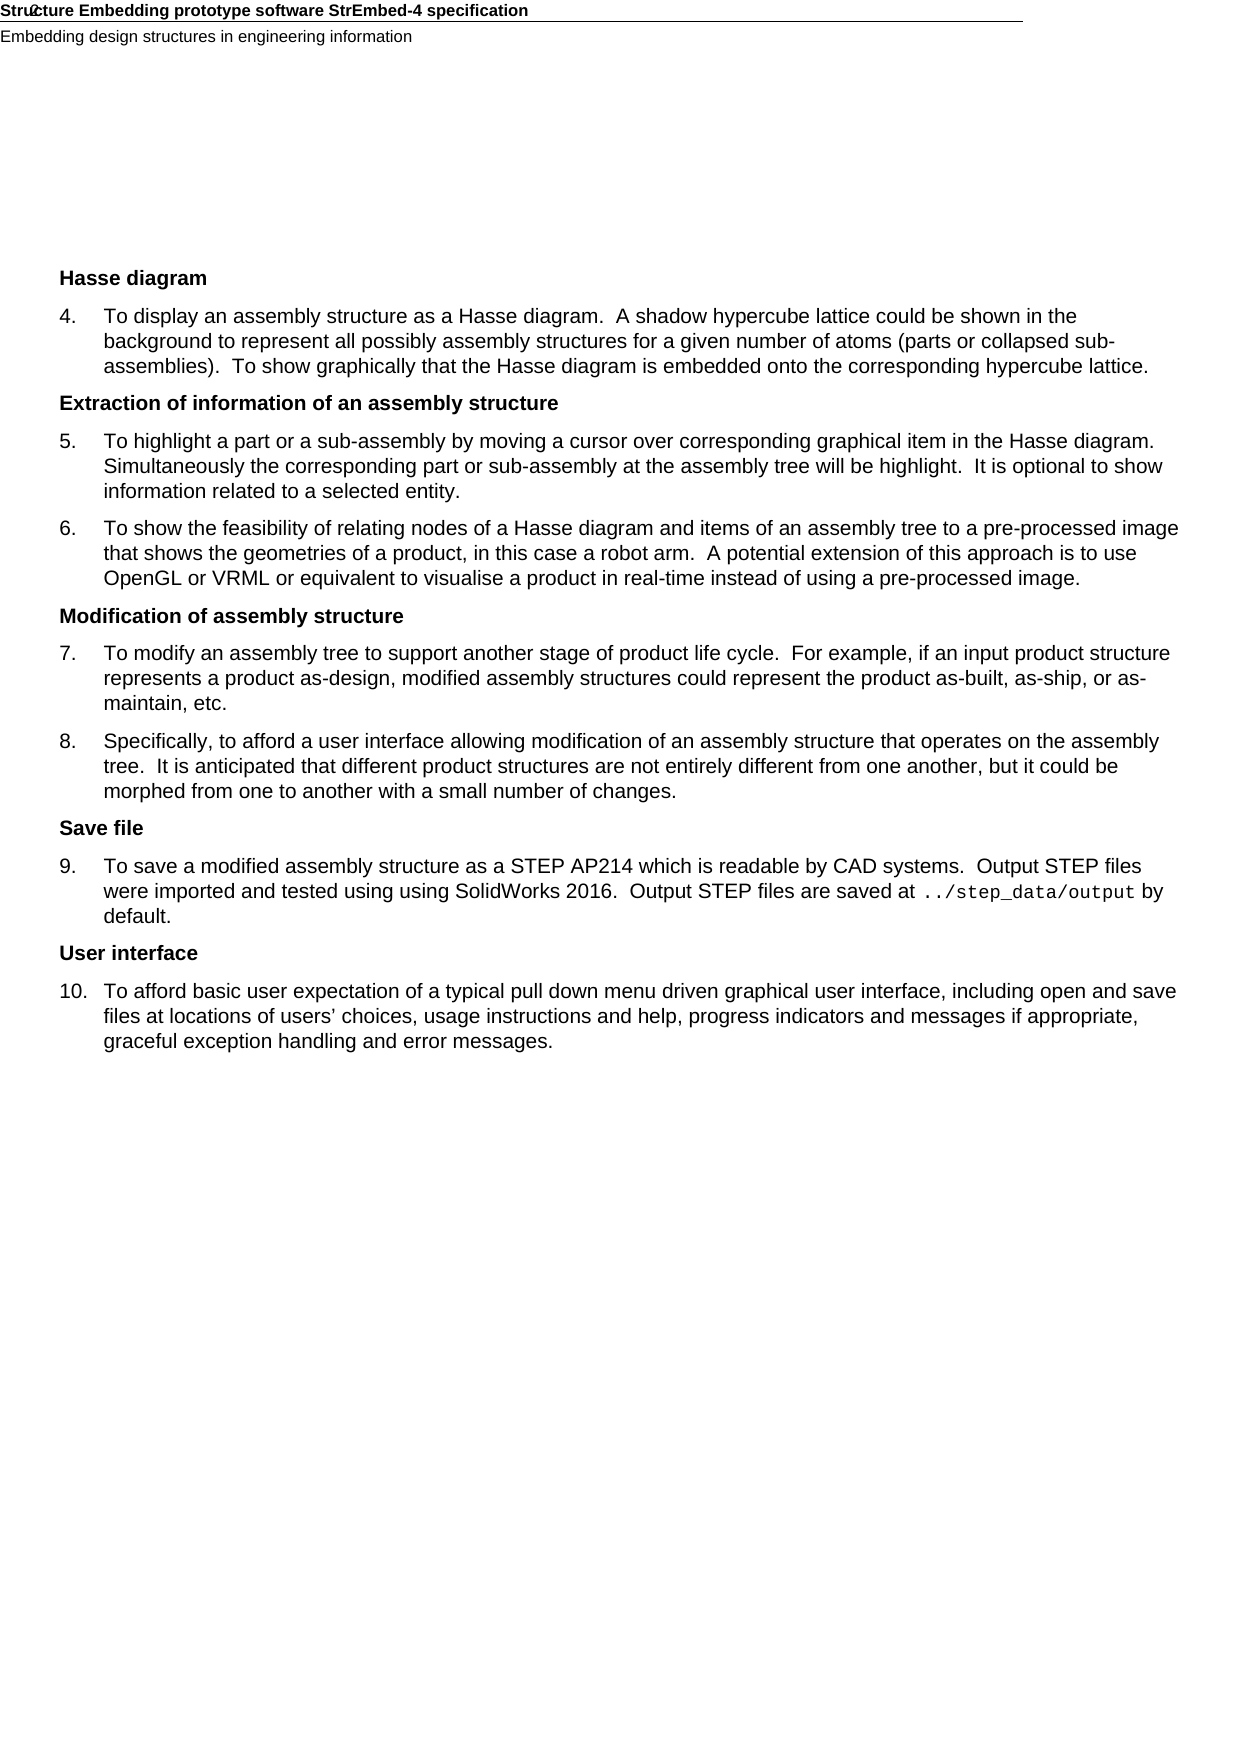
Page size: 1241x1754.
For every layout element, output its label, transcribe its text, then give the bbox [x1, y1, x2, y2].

list Specifically, to afford a user interface allowing modification of an assembly structure that operates on the assembly tree. It is anticipated that different product structures are not entirely different from one another, but it could be morphed from one to another with a small number of changes. [59, 728, 1181, 803]
list To show the feasibility of relating nodes of a Hasse diagram and items of an assembly tree to a pre-processed image that shows the geometries of a product, in this case a robot arm. A potential extension of this approach is to use OpenGL or VRML or equivalent to visualise a product in real-time instead of using a pre-processed image. [59, 516, 1181, 591]
list To modify an assembly tree to support another stage of product life cycle. For example, if an input product structure represents a product as-design, modified assembly structures could represent the product as-built, as-ship, or as-maintain, etc. [59, 641, 1181, 716]
list To display an assembly structure as a Hasse diagram. A shadow hypercube lattice could be shown in the background to represent all possibly assembly structures for a given number of atoms (parts or collapsed sub-assemblies). To show graphically that the Hasse diagram is embedded onto the corresponding hypercube lattice. [59, 303, 1181, 378]
text Save file [59, 816, 1181, 841]
list To highlight a part or a sub-assembly by moving a cursor over corresponding graphical item in the Hasse diagram. Simultaneously the corresponding part or sub-assembly at the assembly tree will be highlight. It is optional to show information related to a selected entity. [59, 428, 1181, 503]
list To save a modified assembly structure as a STEP AP214 which is readable by CAD systems. Output STEP files were imported and tested using using SolidWorks 2016. Output STEP files are saved at ../step_data/output by default. [59, 853, 1181, 928]
text Modification of assembly structure [59, 603, 1181, 628]
text Hasse diagram [59, 266, 1181, 291]
list To afford basic user expectation of a typical pull down menu driven graphical user interface, including open and save files at locations of users’ choices, usage instructions and help, progress indicators and messages if appropriate, graceful exception handling and error messages. [59, 978, 1181, 1053]
text User interface [59, 941, 1181, 966]
text Extraction of information of an assembly structure [59, 391, 1181, 416]
